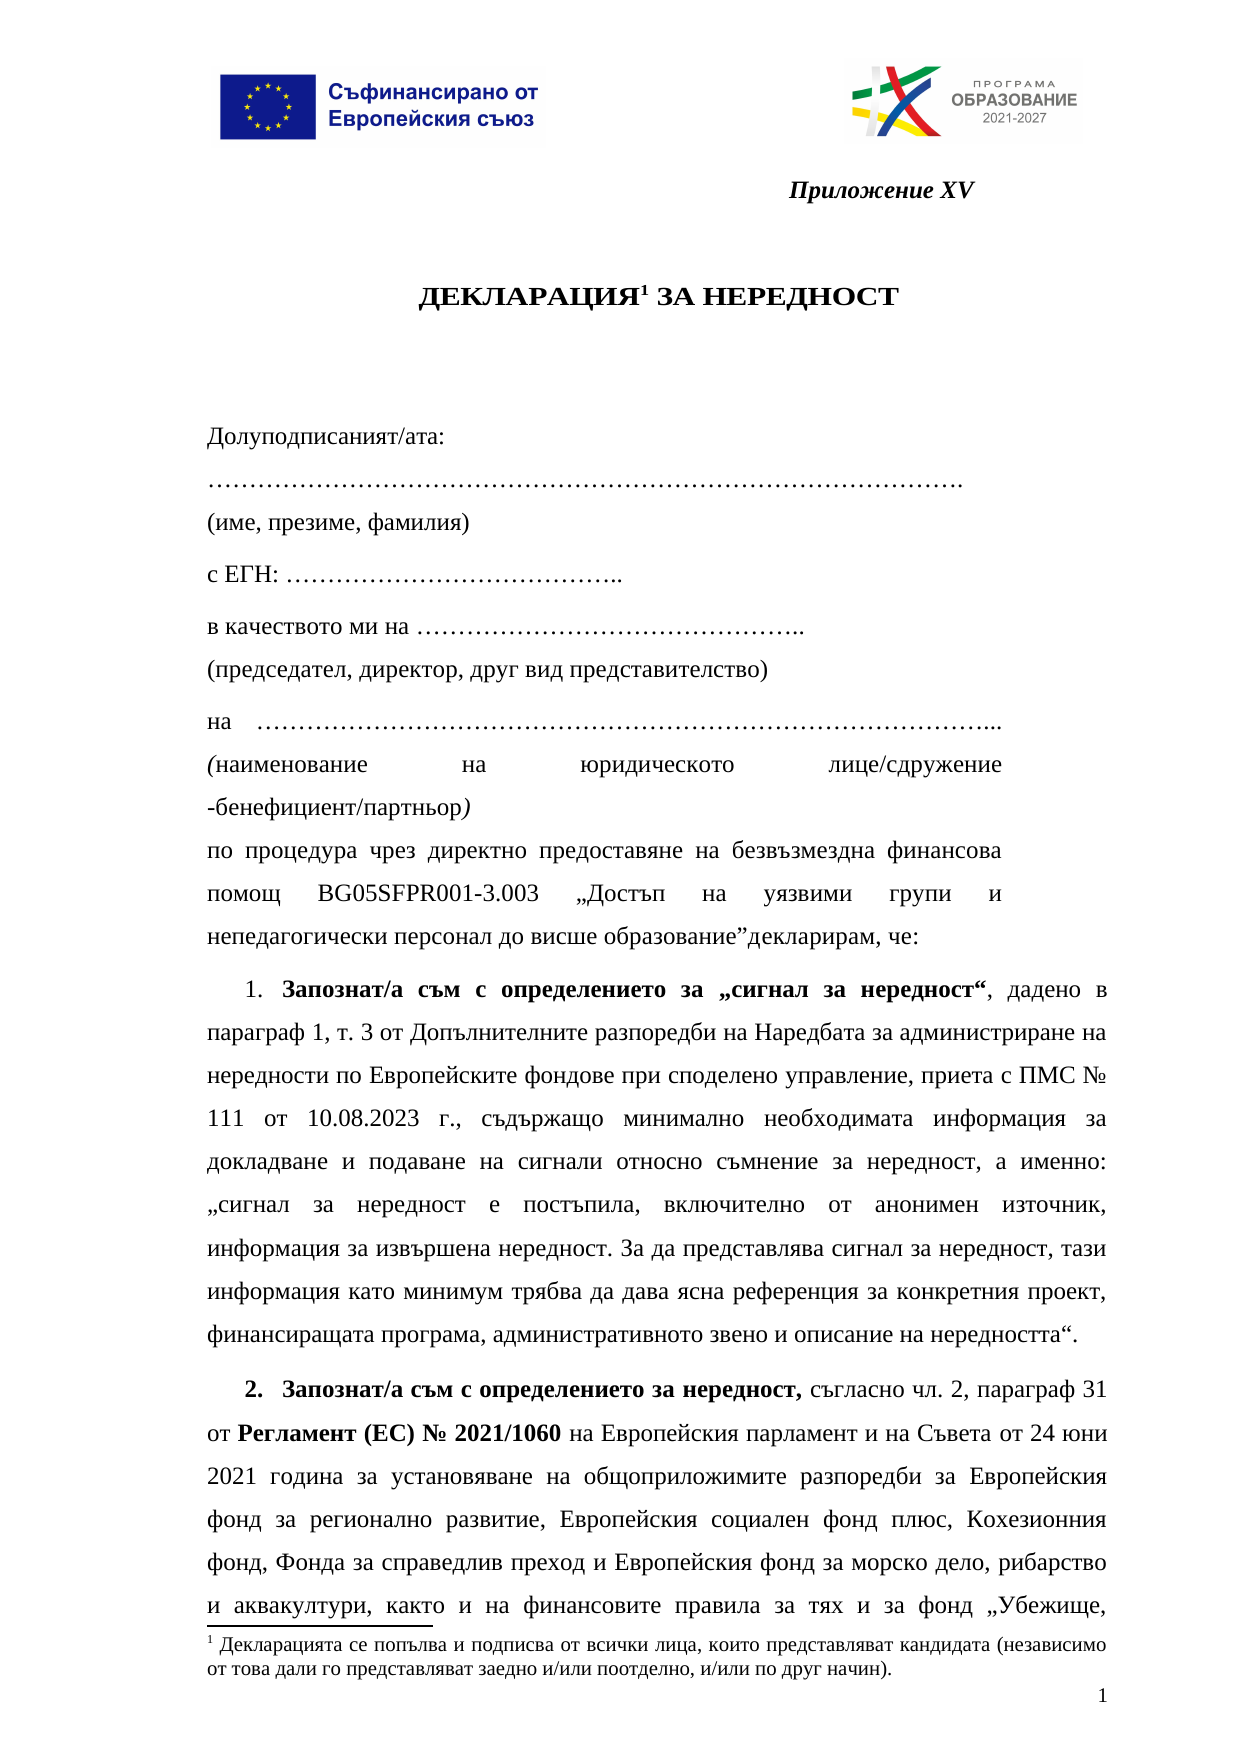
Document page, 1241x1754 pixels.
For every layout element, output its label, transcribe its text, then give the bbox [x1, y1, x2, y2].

list Запознат/а съм с определението за „сигнал за нередност“, дадено в параграф 1, т. 3 от Допълнителните разпоредби на Наредбата за администриране на нередности по Европейските фондове при споделено управление, приета с ПМС № 111 от 10.08.2023 г., съдържащо минимално необходимата информация за докладване и подаване на сигнали относно съмнение за нередност, а именно: „сигнал за нередност е постъпила, включително от анонимен източник, информация за извършена нередност. За да представлява сигнал за нередност, тази информация като минимум трябва да дава ясна референция за конкретния проект, финансиращата програма, административното звено и описание на нередността“. [207, 974, 1108, 1348]
text Долуподписаният/ата: ………………………………………………………………………………. [207, 421, 1003, 493]
text ДЕКЛАРАЦИЯ ЗА НЕРЕДНОСТ [210, 281, 1108, 311]
text по процедура чрез директно предоставяне на безвъзмездна финансова помощ BG05SFPR001-3.003 „Достъп на уязвими групи и непедагогически персонал до висше образование”декларирам, че: [207, 835, 1003, 950]
text в качеството ми на ……………………………………….. [207, 611, 1003, 639]
text Приложение XV [207, 175, 1108, 204]
text на ……………………………………………………………………………... (наименование на юридическото лице/сдружение -бенефициент/партньор) [207, 706, 1003, 821]
text (име, презиме, фамилия) [207, 507, 1108, 536]
picture [842, 58, 1084, 143]
picture [211, 66, 546, 148]
text с ЕГН: ………………………………….. [207, 559, 1107, 588]
text (председател, директор, друг вид представителство) [207, 654, 1003, 683]
